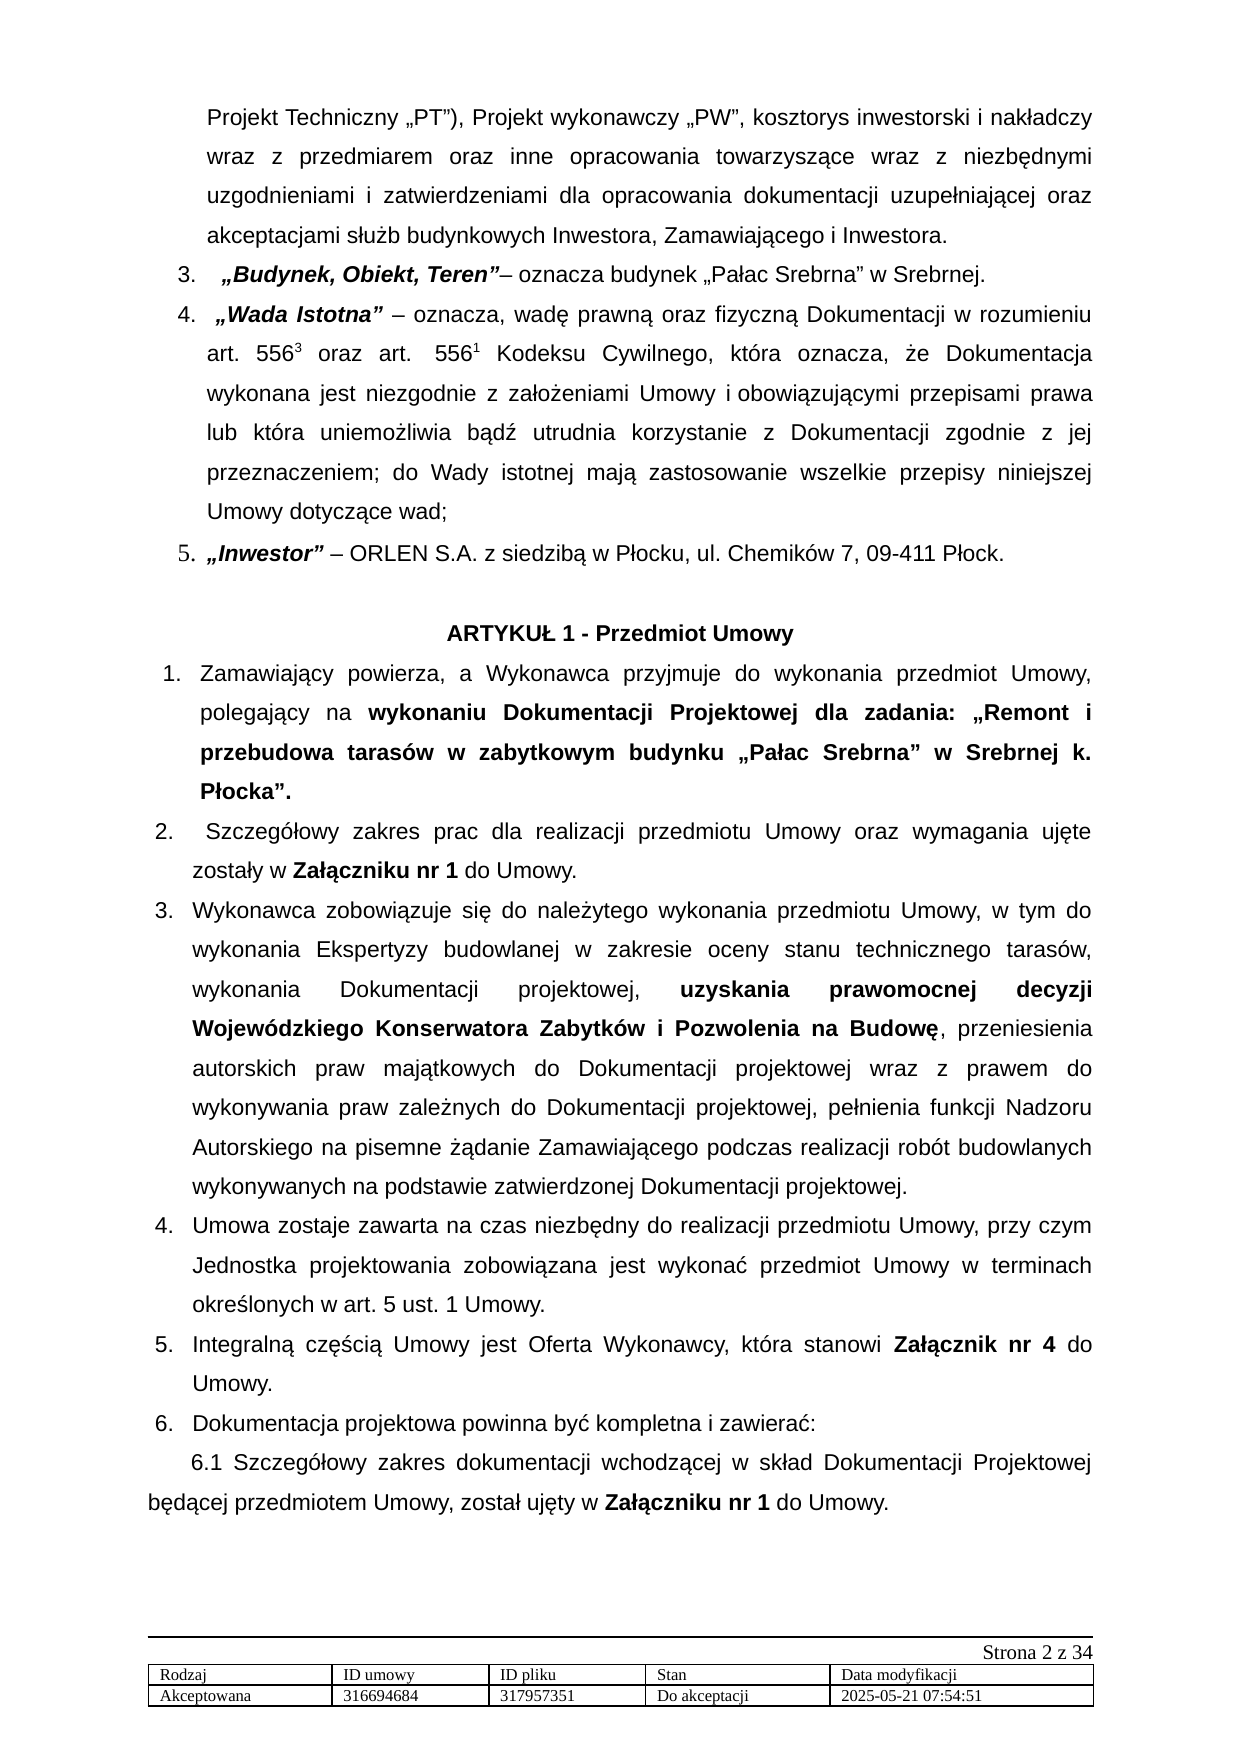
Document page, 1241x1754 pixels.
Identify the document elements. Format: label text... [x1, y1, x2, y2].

text 6.1 Szczegółowy zakres dokumentacji wchodzącej w skład Dokumentacji Projektowej będącej przedmiotem Umowy, został ujęty w Załączniku nr 1 do Umowy. [148, 1449, 1093, 1515]
text ARTYKUŁ 1 - Przedmiot Umowy [148, 620, 1093, 647]
list „Budynek, Obiekt, Teren”– oznacza budynek „Pałac Srebrna” w Srebrnej. [177, 261, 1093, 288]
list Zamawiający powierza, a Wykonawca przyjmuje do wykonania przedmiot Umowy, polegający na wykonaniu Dokumentacji Projektowej dla zadania: „Remont i przebudowa tarasów w zabytkowym budynku „Pałac Srebrna” w Srebrnej k. Płocka”. [162, 660, 1093, 804]
list Szczegółowy zakres prac dla realizacji przedmiotu Umowy oraz wymagania ujęte zostały w Załączniku nr 1 do Umowy. [154, 818, 1093, 883]
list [177, 103, 1093, 248]
list Wykonawca zobowiązuje się do należytego wykonania przedmiotu Umowy, w tym do wykonania Ekspertyzy budowlanej w zakresie oceny stanu technicznego tarasów, wykonania Dokumentacji projektowej, uzyskania prawomocnej decyzji Wojewódzkiego Konserwatora Zabytków i Pozwolenia na Budowę, przeniesienia autorskich praw majątkowych do Dokumentacji projektowej wraz z prawem do wykonywania praw zależnych do Dokumentacji projektowej, pełnienia funkcji Nadzoru Autorskiego na pisemne żądanie Zamawiającego podczas realizacji robót budowlanych wykonywanych na podstawie zatwierdzonej Dokumentacji projektowej. [154, 897, 1093, 1199]
list Umowa zostaje zawarta na czas niezbędny do realizacji przedmiotu Umowy, przy czym Jednostka projektowania zobowiązana jest wykonać przedmiot Umowy w terminach określonych w art. 5 ust. 1 Umowy. [154, 1212, 1093, 1318]
list „Wada Istotna” – oznacza, wadę prawną oraz fizyczną Dokumentacji w rozumieniu art. 5563 oraz art. 5561 Kodeksu Cywilnego, która oznacza, że Dokumentacja wykonana jest niezgodnie z założeniami Umowy i obowiązującymi przepisami prawa lub która uniemożliwia bądź utrudnia korzystanie z Dokumentacji zgodnie z jej przeznaczeniem; do Wady istotnej mają zastosowanie wszelkie przepisy niniejszej Umowy dotyczące wad; [177, 301, 1093, 524]
list Dokumentacja projektowa powinna być kompletna i zawierać: [154, 1410, 1093, 1436]
list „Inwestor” – ORLEN S.A. z siedzibą w Płocku, ul. Chemików 7, 09-411 Płock. [177, 538, 1093, 566]
list Integralną częścią Umowy jest Oferta Wykonawcy, która stanowi Załącznik nr 4 do Umowy. [154, 1331, 1093, 1397]
